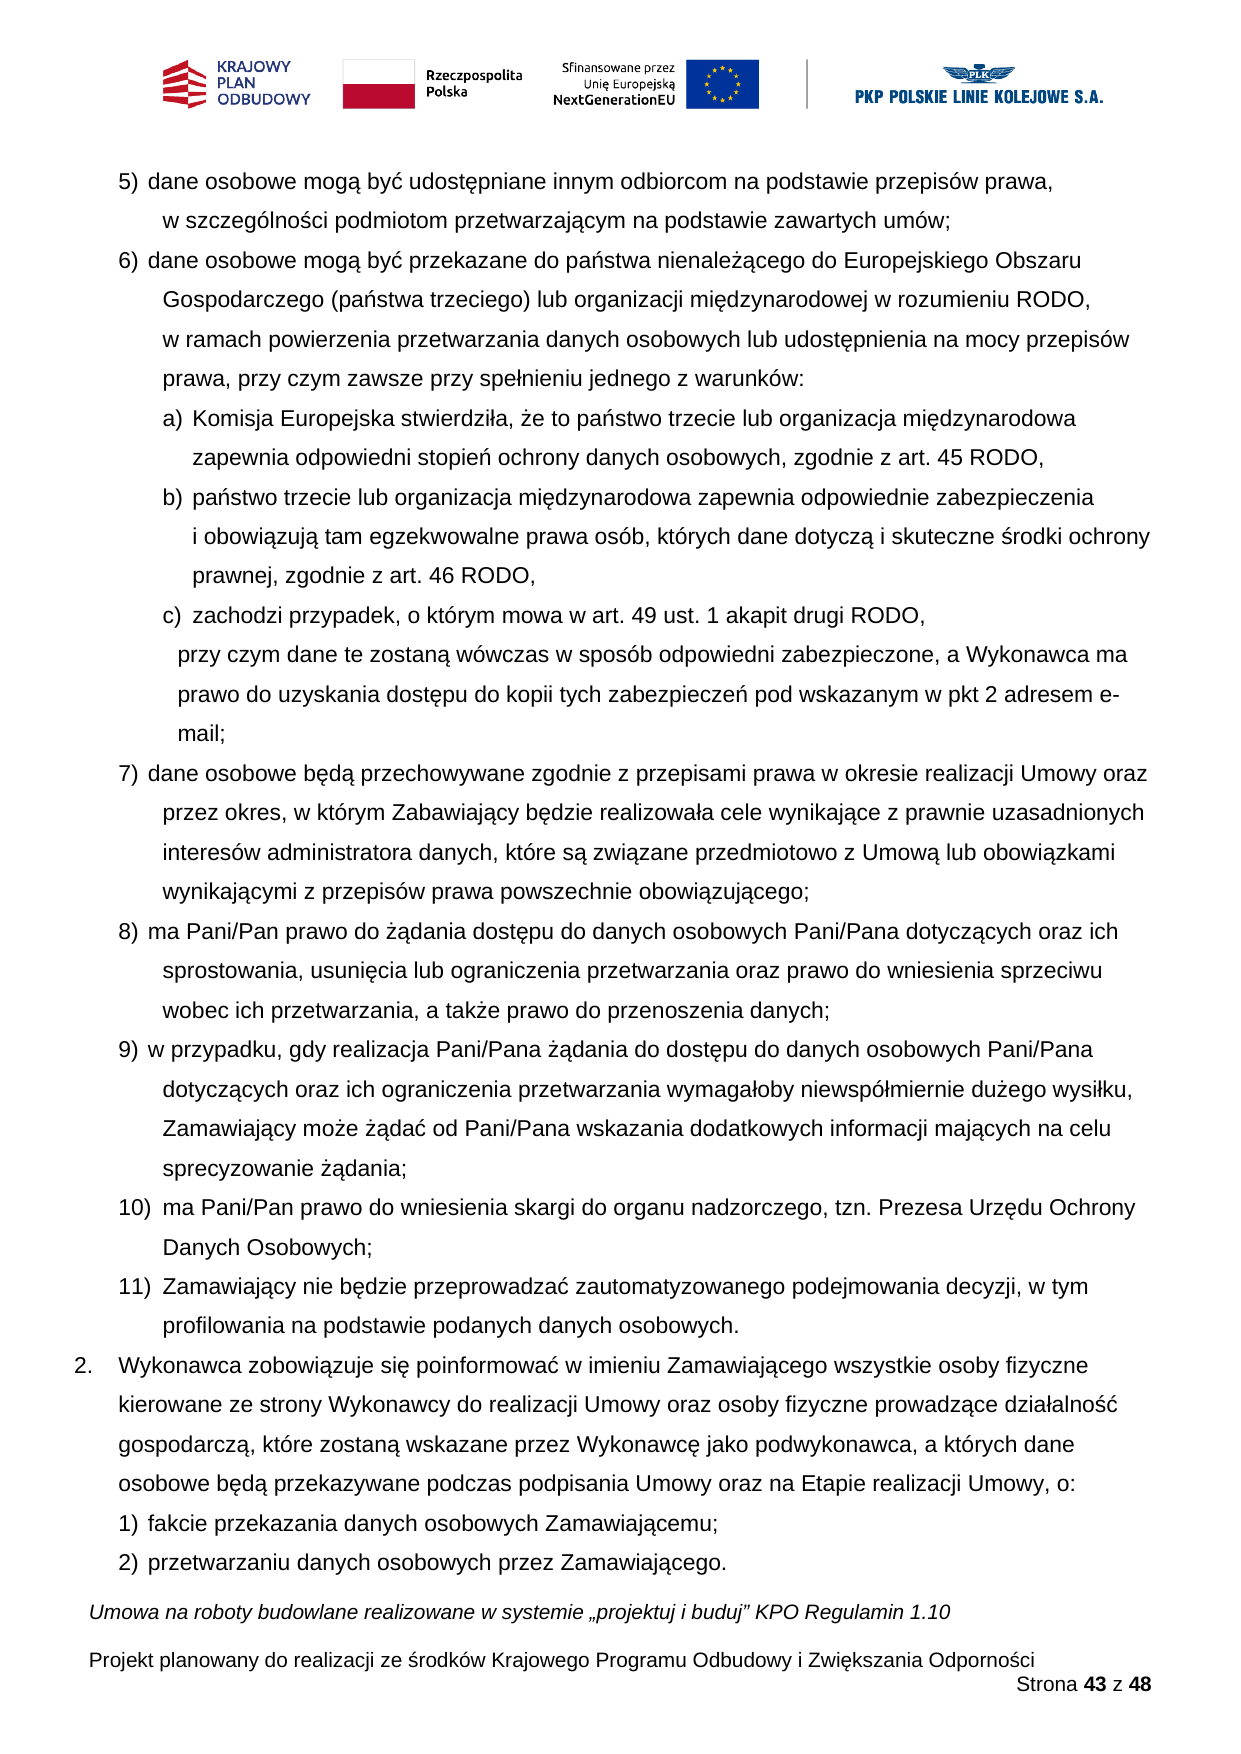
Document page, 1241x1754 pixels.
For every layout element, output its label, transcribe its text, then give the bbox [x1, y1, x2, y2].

list przetwarzaniu danych osobowych przez Zamawiającego. [118, 1549, 1152, 1576]
list dane osobowe będą przechowywane zgodnie z przepisami prawa w okresie realizacji Umowy oraz przez okres, w którym Zabawiający będzie realizowała cele wynikające z prawnie uzasadnionych interesów administratora danych, które są związane przedmiotowo z Umową lub obowiązkami wynikającymi z przepisów prawa powszechnie obowiązującego; [118, 760, 1152, 904]
list w przypadku, gdy realizacja Pani/Pana żądania do dostępu do danych osobowych Pani/Pana dotyczących oraz ich ograniczenia przetwarzania wymagałoby niewspółmiernie dużego wysiłku, Zamawiający może żądać od Pani/Pana wskazania dodatkowych informacji mających na celu sprecyzowanie żądania; [118, 1036, 1152, 1181]
list dane osobowe mogą być przekazane do państwa nienależącego do Europejskiego Obszaru Gospodarczego (państwa trzeciego) lub organizacji międzynarodowej w rozumieniu RODO, w ramach powierzenia przetwarzania danych osobowych lub udostępnienia na mocy przepisów prawa, przy czym zawsze przy spełnieniu jednego z warunków: [118, 247, 1152, 391]
list fakcie przekazania danych osobowych Zamawiającemu; [118, 1510, 1152, 1536]
text przy czym dane te zostaną wówczas w sposób odpowiedni zabezpieczone, a Wykonawca ma prawo do uzyskania dostępu do kopii tych zabezpieczeń pod wskazanym w pkt 2 adresem e-mail; [177, 641, 1152, 747]
list Zamawiający nie będzie przeprowadzać zautomatyzowanego podejmowania decyzji, w tym profilowania na podstawie podanych danych osobowych. [118, 1273, 1152, 1339]
list Komisja Europejska stwierdziła, że to państwo trzecie lub organizacja międzynarodowa zapewnia odpowiedni stopień ochrony danych osobowych, zgodnie z art. 45 RODO, [162, 404, 1152, 470]
picture [146, 42, 1120, 125]
list Wykonawca zobowiązuje się poinformować w imieniu Zamawiającego wszystkie osoby fizyczne kierowane ze strony Wykonawcy do realizacji Umowy oraz osoby fizyczne prowadzące działalność gospodarczą, które zostaną wskazane przez Wykonawcę jako podwykonawca, a których dane osobowe będą przekazywane podczas podpisania Umowy oraz na Etapie realizacji Umowy, o: [74, 1352, 1152, 1497]
list ma Pani/Pan prawo do wniesienia skargi do organu nadzorczego, tzn. Prezesa Urzędu Ochrony Danych Osobowych; [118, 1194, 1152, 1260]
list państwo trzecie lub organizacja międzynarodowa zapewnia odpowiednie zabezpieczenia i obowiązują tam egzekwowalne prawa osób, których dane dotyczą i skuteczne środki ochrony prawnej, zgodnie z art. 46 RODO, [162, 483, 1152, 589]
list zachodzi przypadek, o którym mowa w art. 49 ust. 1 akapit drugi RODO, [162, 602, 1152, 628]
list ma Pani/Pan prawo do żądania dostępu do danych osobowych Pani/Pana dotyczących oraz ich sprostowania, usunięcia lub ograniczenia przetwarzania oraz prawo do wniesienia sprzeciwu wobec ich przetwarzania, a także prawo do przenoszenia danych; [118, 918, 1152, 1023]
list dane osobowe mogą być udostępniane innym odbiorcom na podstawie przepisów prawa, w szczególności podmiotom przetwarzającym na podstawie zawartych umów; [118, 168, 1152, 233]
